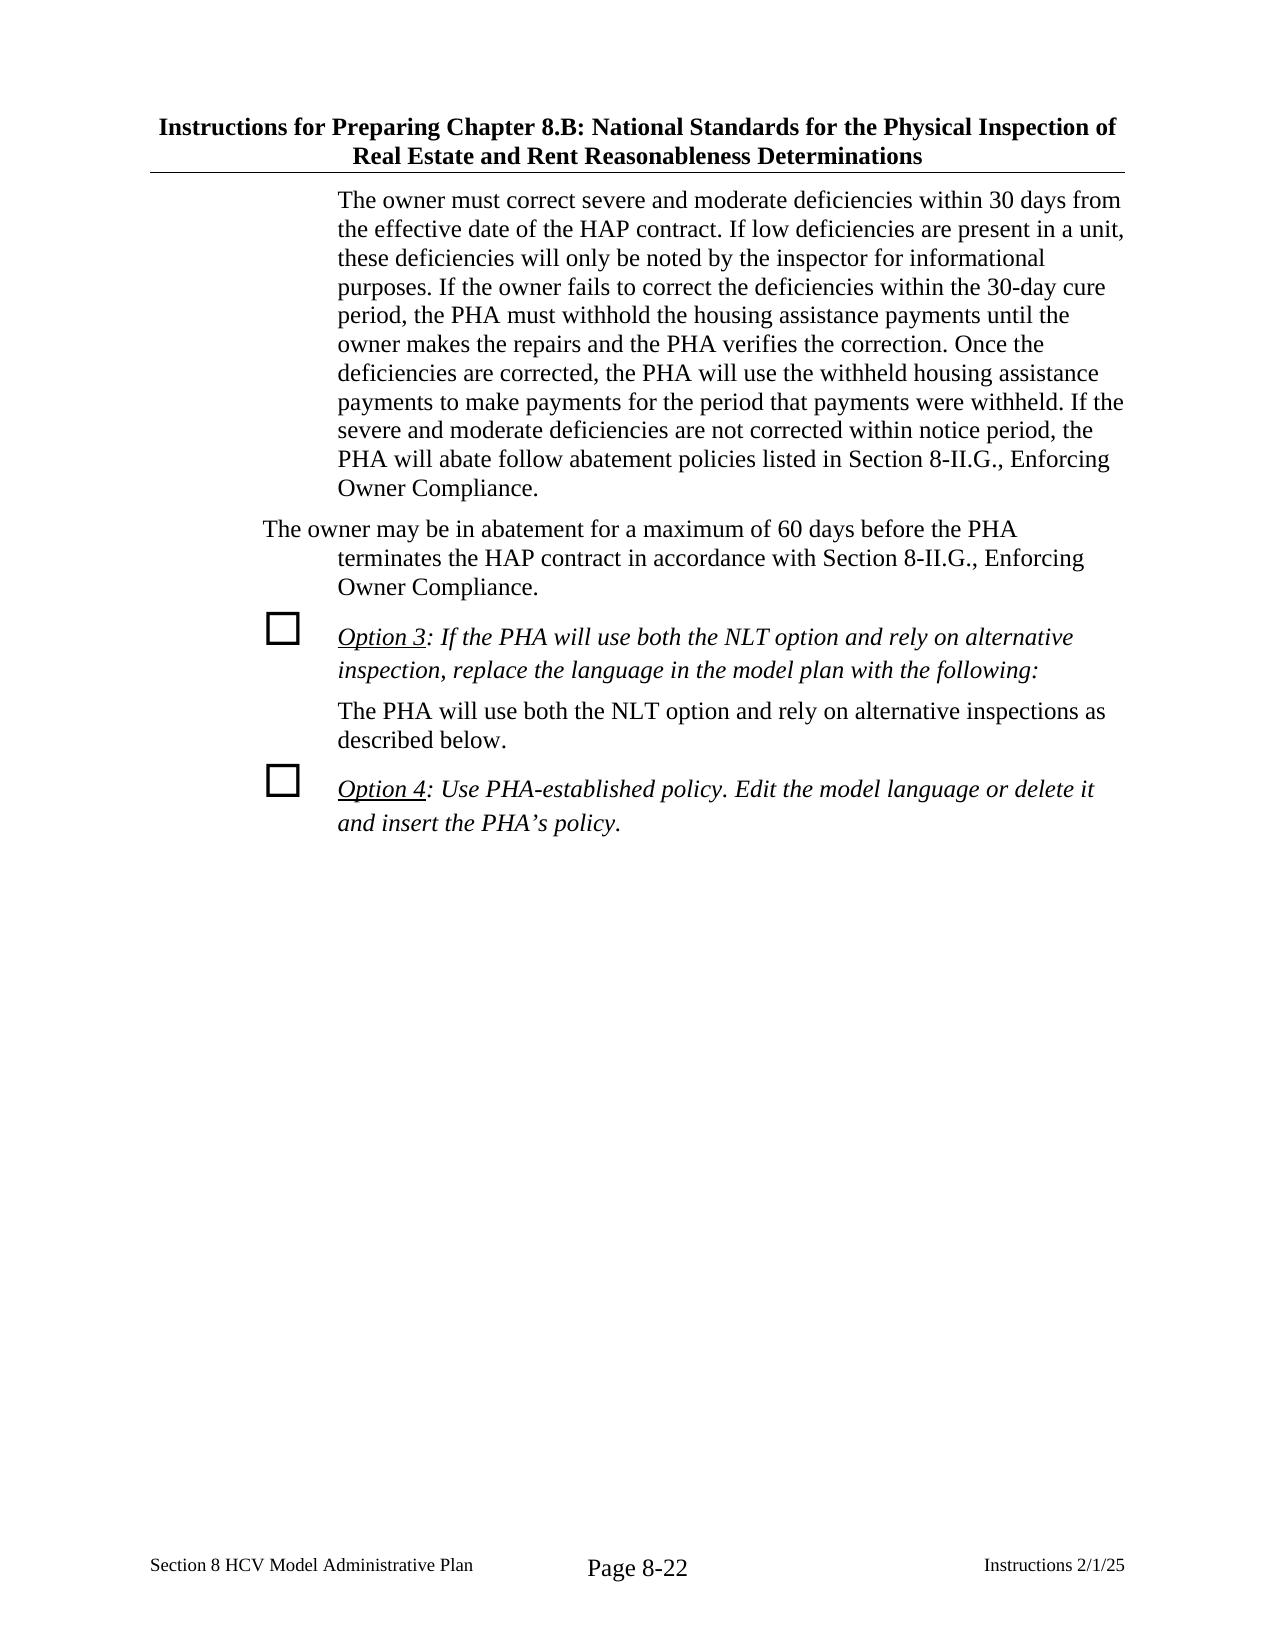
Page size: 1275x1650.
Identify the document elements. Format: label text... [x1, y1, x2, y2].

text The PHA will use both the NLT option and rely on alternative inspections as described below. [337, 696, 1125, 753]
text The owner must correct severe and moderate deficiencies within 30 days from the effective date of the HAP contract. If low deficiencies are present in a unit, these deficiencies will only be noted by the inspector for informational purposes. If the owner fails to correct the deficiencies within the 30-day cure period, the PHA must withhold the housing assistance payments until the owner makes the repairs and the PHA verifies the correction. Once the deficiencies are corrected, the PHA will use the withheld housing assistance payments to make payments for the period that payments were withheld. If the severe and moderate deficiencies are not corrected within notice period, the PHA will abate follow abatement policies listed in Section 8-II.G., Enforcing Owner Compliance. [337, 186, 1125, 502]
text Option 3: If the PHA will use both the NLT option and rely on alternative inspection, replace the language in the model plan with the following: [262, 613, 1125, 683]
text Option 4: Use PHA-established policy. Edit the model language or delete it and insert the PHA’s policy. [262, 766, 1125, 836]
text The owner may be in abatement for a maximum of 60 days before the PHA terminates the HAP contract in accordance with Section 8-II.G., Enforcing Owner Compliance. [262, 514, 1125, 601]
